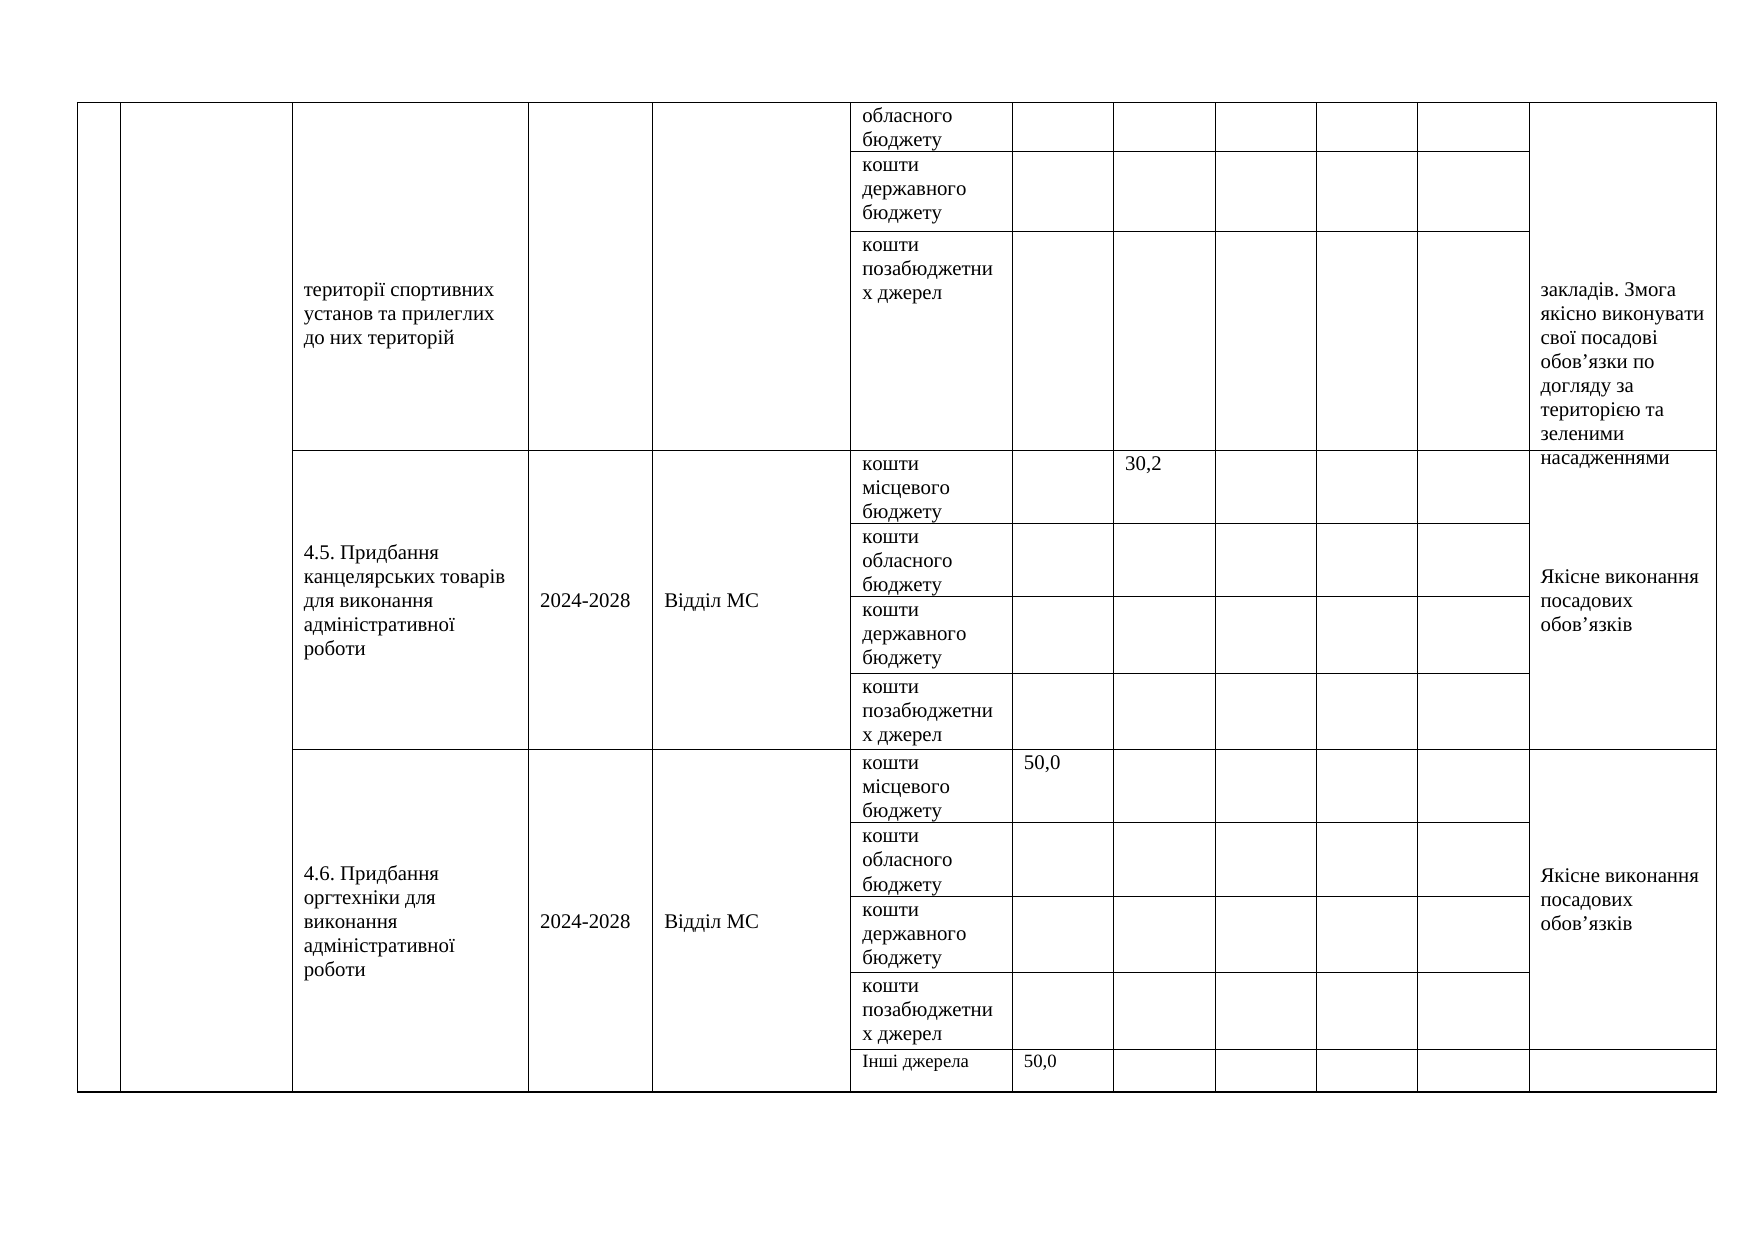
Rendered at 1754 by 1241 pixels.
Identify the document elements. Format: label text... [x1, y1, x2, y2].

table_cell [1317, 152, 1417, 231]
table_cell [1013, 451, 1113, 523]
table_cell [1114, 973, 1215, 1049]
table_cell [1418, 1050, 1529, 1091]
table_cell [1114, 823, 1215, 896]
table_cell кошти обласного бюджету [851, 524, 1012, 596]
table_cell [1114, 152, 1215, 231]
table_cell [1216, 897, 1316, 972]
table_cell кошти державного бюджету [851, 152, 1012, 231]
table_cell кошти державного бюджету [851, 597, 1012, 672]
table_cell [1013, 232, 1113, 449]
table_cell [1216, 103, 1316, 151]
table_cell Якісне виконання посадових обов’язків [1530, 451, 1716, 749]
table_cell [1114, 103, 1215, 151]
table_cell [1418, 750, 1529, 822]
table_cell [1013, 524, 1113, 596]
table_cell [1114, 597, 1215, 672]
table_cell [1013, 152, 1113, 231]
table_cell [1418, 973, 1529, 1049]
table_cell [1216, 750, 1316, 822]
table_cell 50,0 [1013, 1050, 1113, 1091]
table_cell [1216, 823, 1316, 896]
table_cell [1418, 152, 1529, 231]
table_cell 4.5. Придбання канцелярських товарів для виконання адміністративної роботи [293, 451, 528, 749]
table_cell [851, 103, 1012, 151]
table_cell Відділ МС [653, 750, 850, 1091]
table_cell 30,2 [1114, 451, 1215, 523]
table_cell [1013, 823, 1113, 896]
table_cell 4.6. Придбання оргтехніки для виконання адміністративної роботи [293, 750, 528, 1091]
table_cell кошти позабюджетних джерел [851, 232, 1012, 449]
table_cell [1317, 750, 1417, 822]
table_cell [1013, 897, 1113, 972]
table_cell [1013, 597, 1113, 672]
table_cell кошти місцевого бюджету [851, 750, 1012, 822]
table_cell [1418, 103, 1529, 151]
table_cell кошти позабюджетних джерел [851, 674, 1012, 749]
table_cell 2024-2028 [529, 451, 652, 749]
table_cell [1216, 973, 1316, 1049]
table_cell 2024-2028 [529, 750, 652, 1091]
table_cell [1013, 103, 1113, 151]
table_cell кошти позабюджетних джерел [851, 973, 1012, 1049]
table_cell [1216, 597, 1316, 672]
table_cell [1317, 897, 1417, 972]
table_cell [1216, 152, 1316, 231]
table_cell [1530, 1050, 1716, 1091]
table_cell [1216, 451, 1316, 523]
table_cell [1114, 232, 1215, 449]
table_cell [1418, 823, 1529, 896]
table_cell [1317, 674, 1417, 749]
table_cell [1317, 451, 1417, 523]
table_cell [1216, 232, 1316, 449]
table_cell 50,0 [1013, 750, 1113, 822]
table_cell [1317, 524, 1417, 596]
table_cell [1114, 674, 1215, 749]
table_cell [1216, 674, 1316, 749]
table_cell [1418, 674, 1529, 749]
table_cell [1418, 597, 1529, 672]
table_cell [1216, 1050, 1316, 1091]
table_cell [1317, 597, 1417, 672]
table_cell [1418, 451, 1529, 523]
table_cell [1317, 1050, 1417, 1091]
table_cell кошти місцевого бюджету [851, 451, 1012, 523]
table_cell Відділ МС [653, 451, 850, 749]
table_cell [1013, 674, 1113, 749]
table_cell [1317, 823, 1417, 896]
table_cell [1418, 232, 1529, 449]
table_cell [1317, 973, 1417, 1049]
table_cell [1114, 897, 1215, 972]
table_cell Якісне виконання посадових обов’язків [1530, 750, 1716, 1049]
table_cell кошти обласного бюджету [851, 823, 1012, 896]
table_cell [1418, 524, 1529, 596]
table_cell [1114, 1050, 1215, 1091]
table_cell [1013, 973, 1113, 1049]
table_cell [1418, 897, 1529, 972]
table_cell [1317, 232, 1417, 449]
table_cell [1114, 524, 1215, 596]
table_cell кошти державного бюджету [851, 897, 1012, 972]
table_cell [1317, 103, 1417, 151]
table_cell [851, 1050, 1012, 1091]
table_cell [1216, 524, 1316, 596]
table_cell [1114, 750, 1215, 822]
